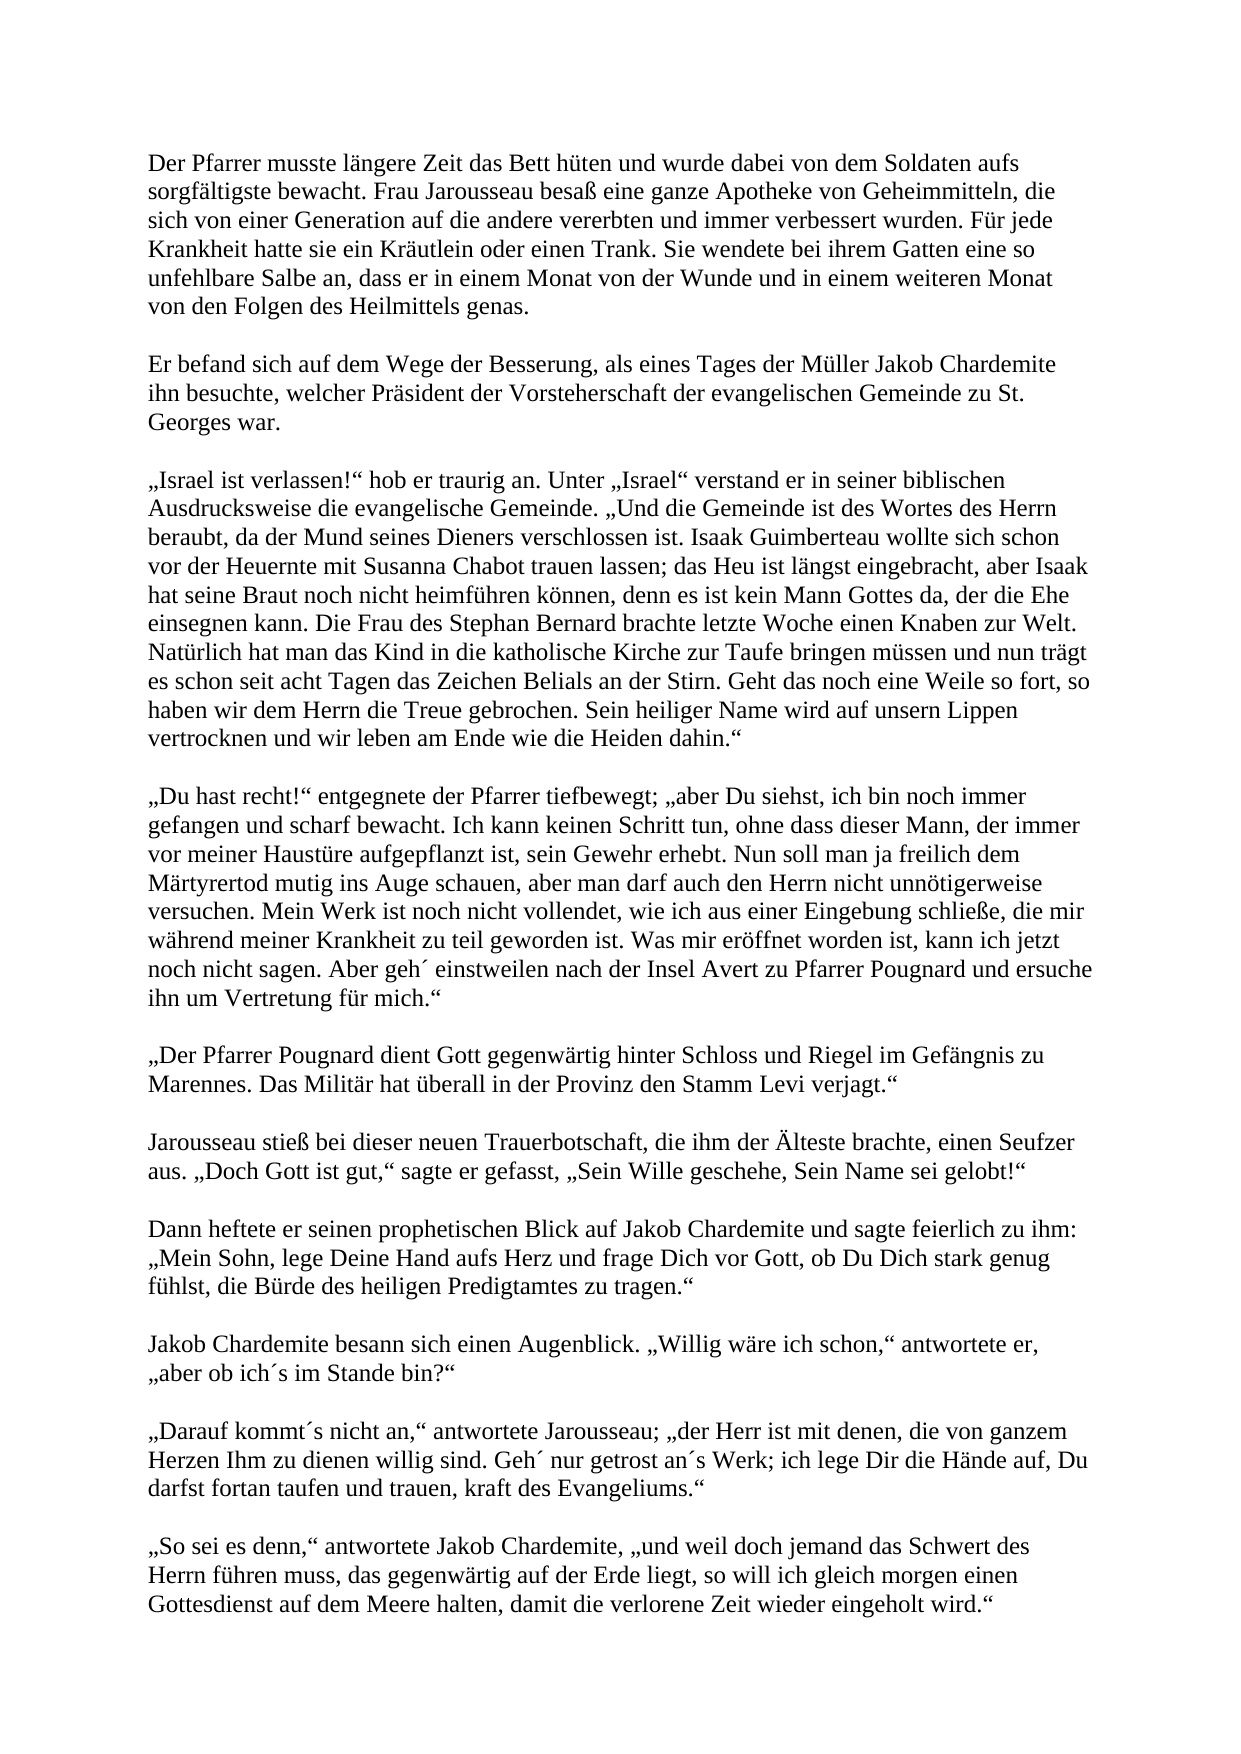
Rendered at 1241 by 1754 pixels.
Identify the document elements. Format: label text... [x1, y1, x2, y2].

text „Der Pfarrer Pougnard dient Gott gegenwärtig hinter Schloss und Riegel im Gefängnis zu Marennes. Das Militär hat überall in der Provinz den Stamm Levi verjagt.“ [148, 1041, 1093, 1098]
text „Darauf kommt´s nicht an,“ antwortete Jarousseau; „der Herr ist mit denen, die von ganzem Herzen Ihm zu dienen willig sind. Geh´ nur getrost an´s Werk; ich lege Dir die Hände auf, Du darfst fortan taufen und trauen, kraft des Evangeliums.“ [148, 1416, 1093, 1502]
text Er befand sich auf dem Wege der Besserung, als eines Tages der Müller Jakob Chardemite ihn besuchte, welcher Präsident der Vorsteherschaft der evangelischen Gemeinde zu St. Georges war. [148, 349, 1093, 436]
text Dann heftete er seinen prophetischen Blick auf Jakob Chardemite und sagte feierlich zu ihm: „Mein Sohn, lege Deine Hand aufs Herz und frage Dich vor Gott, ob Du Dich stark genug fühlst, die Bürde des heiligen Predigtamtes zu tragen.“ [148, 1214, 1093, 1300]
text Jakob Chardemite besann sich einen Augenblick. „Willig wäre ich schon,“ antwortete er, „aber ob ich´s im Stande bin?“ [148, 1329, 1093, 1387]
text Der Pfarrer musste längere Zeit das Bett hüten und wurde dabei von dem Soldaten aufs sorgfältigste bewacht. Frau Jarousseau besaß eine ganze Apotheke von Geheimmitteln, die sich von einer Generation auf die andere vererbten und immer verbessert wurden. Für jede Krankheit hatte sie ein Kräutlein oder einen Trank. Sie wendete bei ihrem Gatten eine so unfehlbare Salbe an, dass er in einem Monat von der Wunde und in einem weiteren Monat von den Folgen des Heilmittels genas. [148, 148, 1093, 320]
text „Israel ist verlassen!“ hob er traurig an. Unter „Israel“ verstand er in seiner biblischen Ausdrucksweise die evangelische Gemeinde. „Und die Gemeinde ist des Wortes des Herrn beraubt, da der Mund seines Dieners verschlossen ist. Isaak Guimberteau wollte sich schon vor der Heuernte mit Susanna Chabot trauen lassen; das Heu ist längst eingebracht, aber Isaak hat seine Braut noch nicht heimführen können, denn es ist kein Mann Gottes da, der die Ehe einsegnen kann. Die Frau des Stephan Bernard brachte letzte Woche einen Knaben zur Welt. Natürlich hat man das Kind in die katholische Kirche zur Taufe bringen müssen und nun trägt es schon seit acht Tagen das Zeichen Belials an der Stirn. Geht das noch eine Weile so fort, so haben wir dem Herrn die Treue gebrochen. Sein heiliger Name wird auf unsern Lippen vertrocknen und wir leben am Ende wie die Heiden dahin.“ [148, 465, 1093, 752]
text „Du hast recht!“ entgegnete der Pfarrer tiefbewegt; „aber Du siehst, ich bin noch immer gefangen und scharf bewacht. Ich kann keinen Schritt tun, ohne dass dieser Mann, der immer vor meiner Haustüre aufgepflanzt ist, sein Gewehr erhebt. Nun soll man ja freilich dem Märtyrertod mutig ins Auge schauen, aber man darf auch den Herrn nicht unnötigerweise versuchen. Mein Werk ist noch nicht vollendet, wie ich aus einer Eingebung schließe, die mir während meiner Krankheit zu teil geworden ist. Was mir eröffnet worden ist, kann ich jetzt noch nicht sagen. Aber geh´ einstweilen nach der Insel Avert zu Pfarrer Pougnard und ersuche ihn um Vertretung für mich.“ [148, 781, 1093, 1011]
text „So sei es denn,“ antwortete Jakob Chardemite, „und weil doch jemand das Schwert des Herrn führen muss, das gegenwärtig auf der Erde liegt, so will ich gleich morgen einen Gottesdienst auf dem Meere halten, damit die verlorene Zeit wieder eingeholt wird.“ [148, 1531, 1093, 1618]
text Jarousseau stieß bei dieser neuen Trauerbotschaft, die ihm der Älteste brachte, einen Seufzer aus. „Doch Gott ist gut,“ sagte er gefasst, „Sein Wille geschehe, Sein Name sei gelobt!“ [148, 1127, 1093, 1185]
